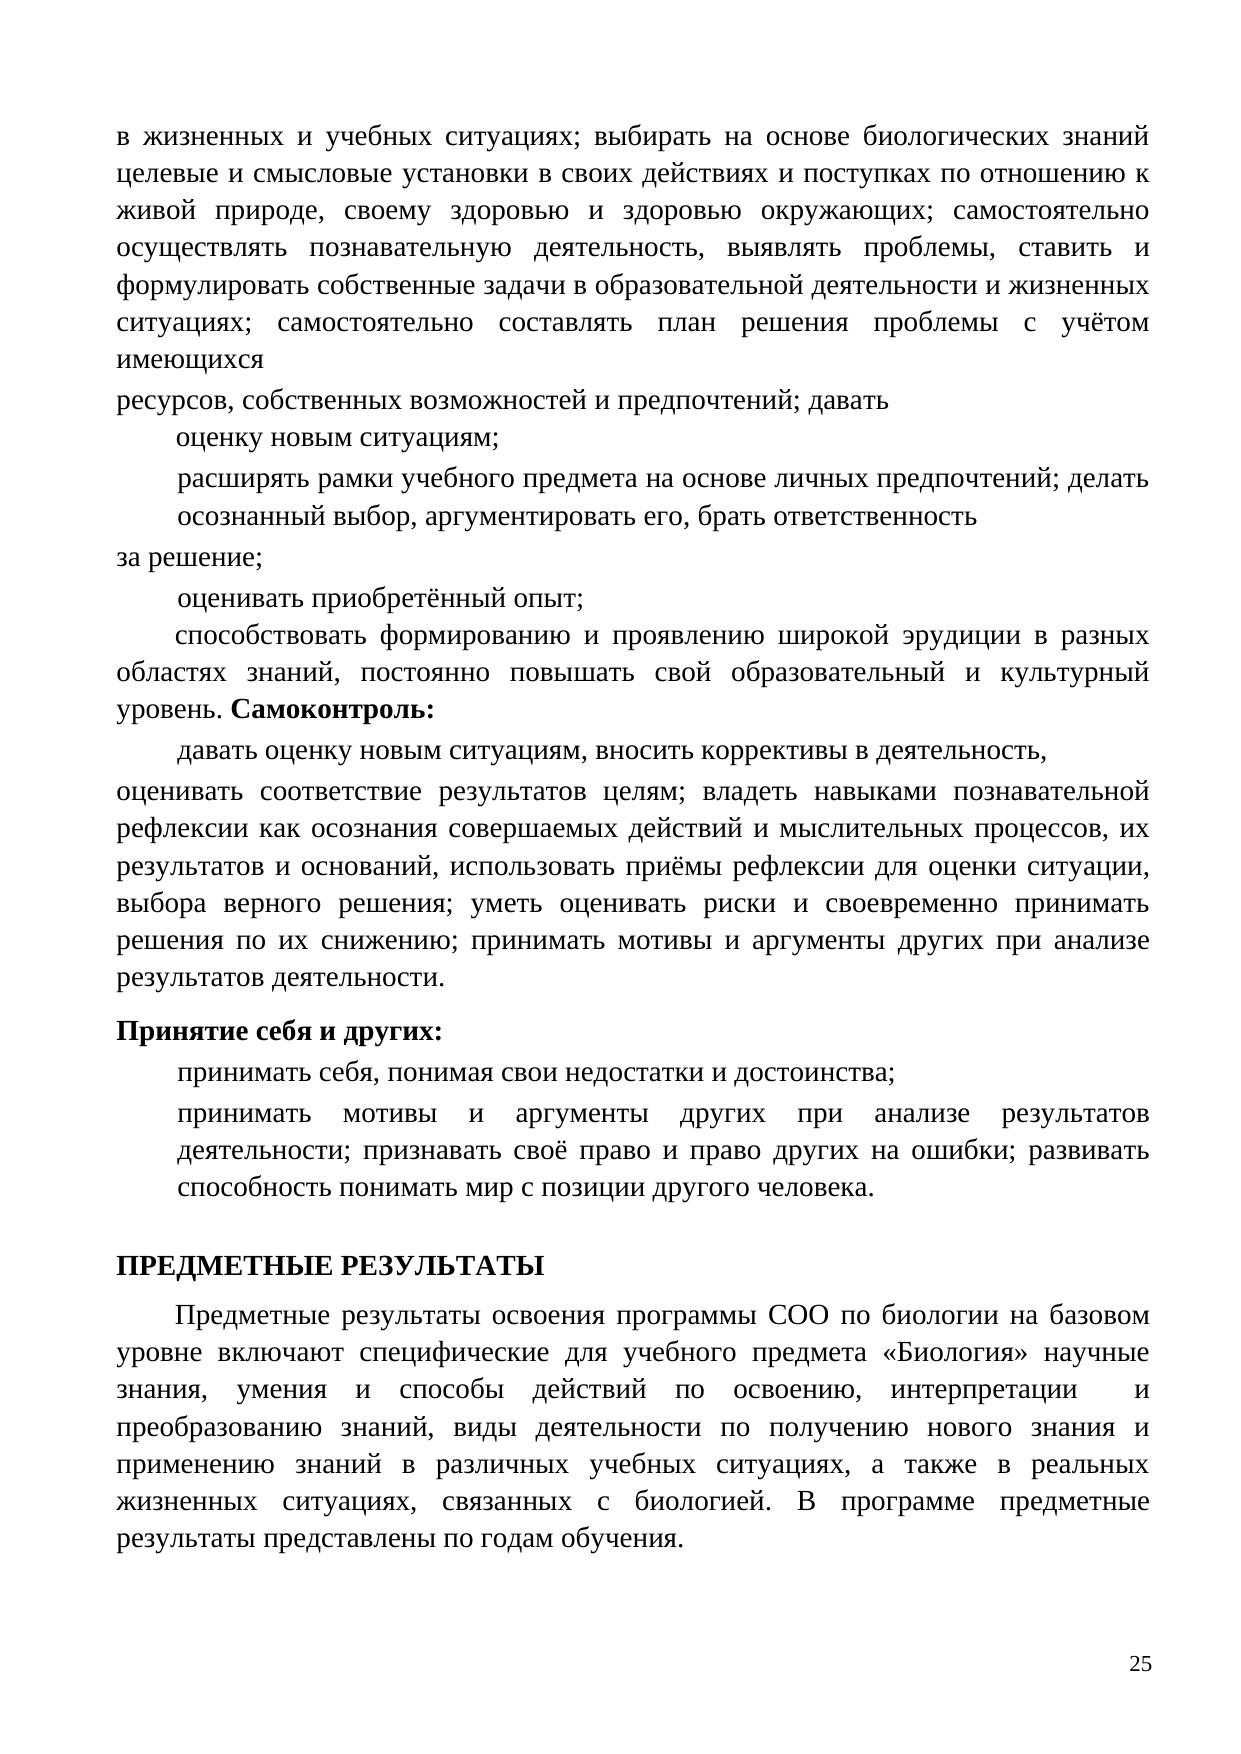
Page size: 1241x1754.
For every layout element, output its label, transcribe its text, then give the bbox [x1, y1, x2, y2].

text оценивать приобретённый опыт; [177, 580, 1151, 613]
text Предметные результаты освоения программы СОО по биологии на базовом уровне включают специфические для учебного предмета «Биология» научные знания, умения и способы действий по освоению, интерпретации и преобразованию знаний, виды деятельности по получению нового знания и применению знаний в различных учебных ситуациях, а также в реальных жизненных ситуациях, связанных с биологией. В программе предметные результаты представлены по годам обучения. [116, 1297, 1151, 1554]
text Принятие себя и других: [116, 1013, 1152, 1046]
text расширять рамки учебного предмета на основе личных предпочтений; делать осознанный выбор, аргументировать его, брать ответственность [177, 460, 1151, 531]
text давать оценку новым ситуациям, вносить коррективы в деятельность, [177, 732, 1151, 766]
text принимать себя, понимая свои недостатки и достоинства; [177, 1054, 1151, 1087]
text оценивать соответствие результатов целям; владеть навыками познавательной рефлексии как осознания совершаемых действий и мыслительных процессов, их результатов и оснований, использовать приёмы рефлексии для оценки ситуации, выбора верного решения; уметь оценивать риски и своевременно принимать решения по их снижению; принимать мотивы и аргументы других при анализе результатов деятельности. [116, 773, 1151, 993]
text за решение; [116, 539, 1151, 572]
text ресурсов, собственных возможностей и предпочтений; давать оценку новым ситуациям; [116, 382, 889, 453]
subtitle ПРЕДМЕТНЫЕ РЕЗУЛЬТАТЫ [116, 1248, 1135, 1282]
text в жизненных и учебных ситуациях; выбирать на основе биологических знаний целевые и смысловые установки в своих действиях и поступках по отношению к живой природе, своему здоровью и здоровью окружающих; самостоятельно осуществлять познавательную деятельность, выявлять проблемы, ставить и формулировать собственные задачи в образовательной деятельности и жизненных ситуациях; самостоятельно составлять план решения проблемы с учётом имеющихся [116, 118, 1151, 375]
text принимать мотивы и аргументы других при анализе результатов деятельности; признавать своё право и право других на ошибки; развивать способность понимать мир с позиции другого человека. [177, 1095, 1151, 1203]
text способствовать формированию и проявлению широкой эрудиции в разных областях знаний, постоянно повышать свой образовательный и культурный уровень. Самоконтроль: [116, 617, 1151, 725]
